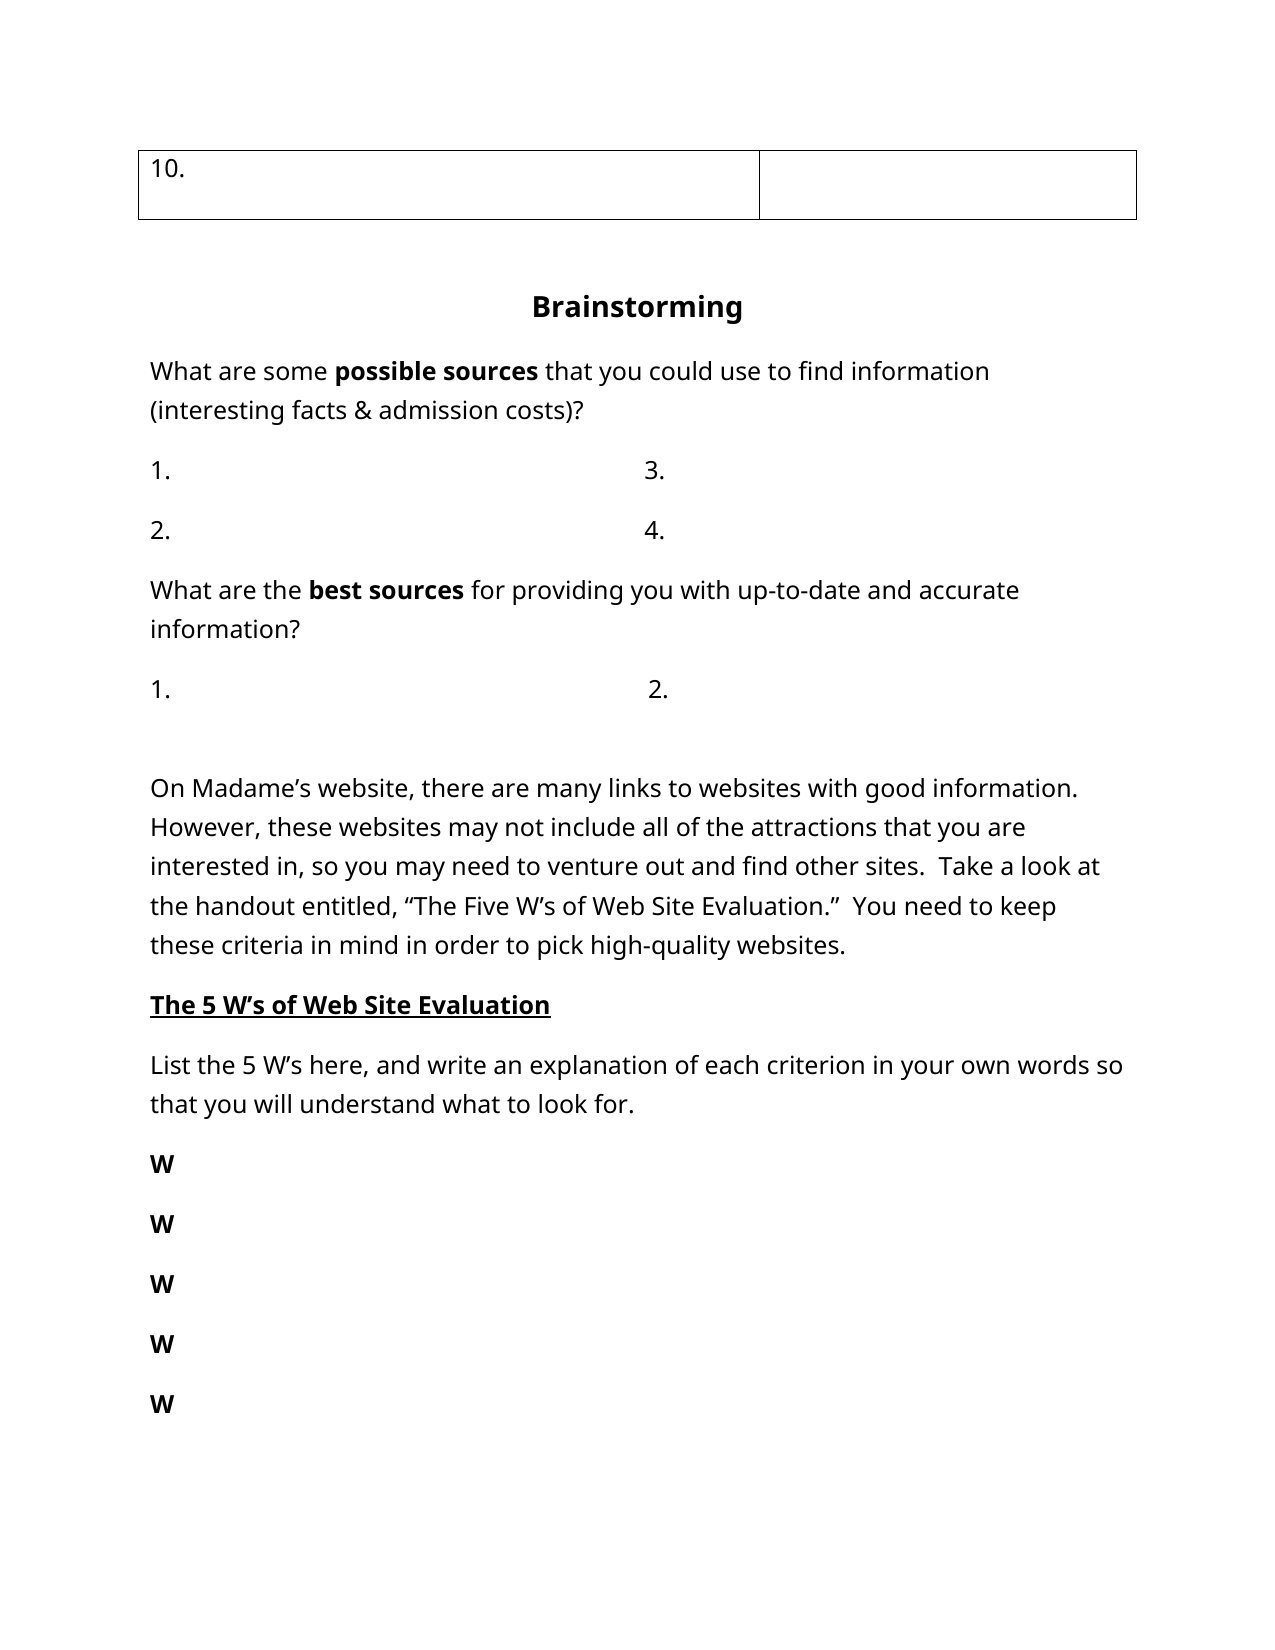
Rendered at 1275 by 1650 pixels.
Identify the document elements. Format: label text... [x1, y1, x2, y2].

text 1. 3. [150, 452, 1125, 486]
text W [150, 1386, 1125, 1421]
text Brainstorming [150, 287, 1125, 326]
text What are some possible sources that you could use to find information (interesting facts & admission costs)? [150, 353, 1125, 426]
text W [150, 1206, 1125, 1241]
text W [150, 1266, 1125, 1301]
table_cell [760, 151, 1136, 219]
table_cell 10. [139, 151, 759, 219]
text What are the best sources for providing you with up-to-date and accurate information? [150, 572, 1125, 646]
text W [150, 1146, 1125, 1181]
text The 5 W’s of Web Site Evaluation [150, 987, 1125, 1021]
text On Madame’s website, there are many links to websites with good information. However, these websites may not include all of the attractions that you are interested in, so you may need to venture out and find other sites. Take a look at the handout entitled, “The Five W’s of Web Site Evaluation.” You need to keep these criteria in mind in order to pick high-quality websites. [150, 771, 1125, 961]
text 2. 4. [150, 512, 1125, 546]
text W [150, 1326, 1125, 1361]
list 2. [150, 671, 1125, 706]
text List the 5 W’s here, and write an explanation of each criterion in your own words so that you will understand what to look for. [150, 1047, 1125, 1121]
